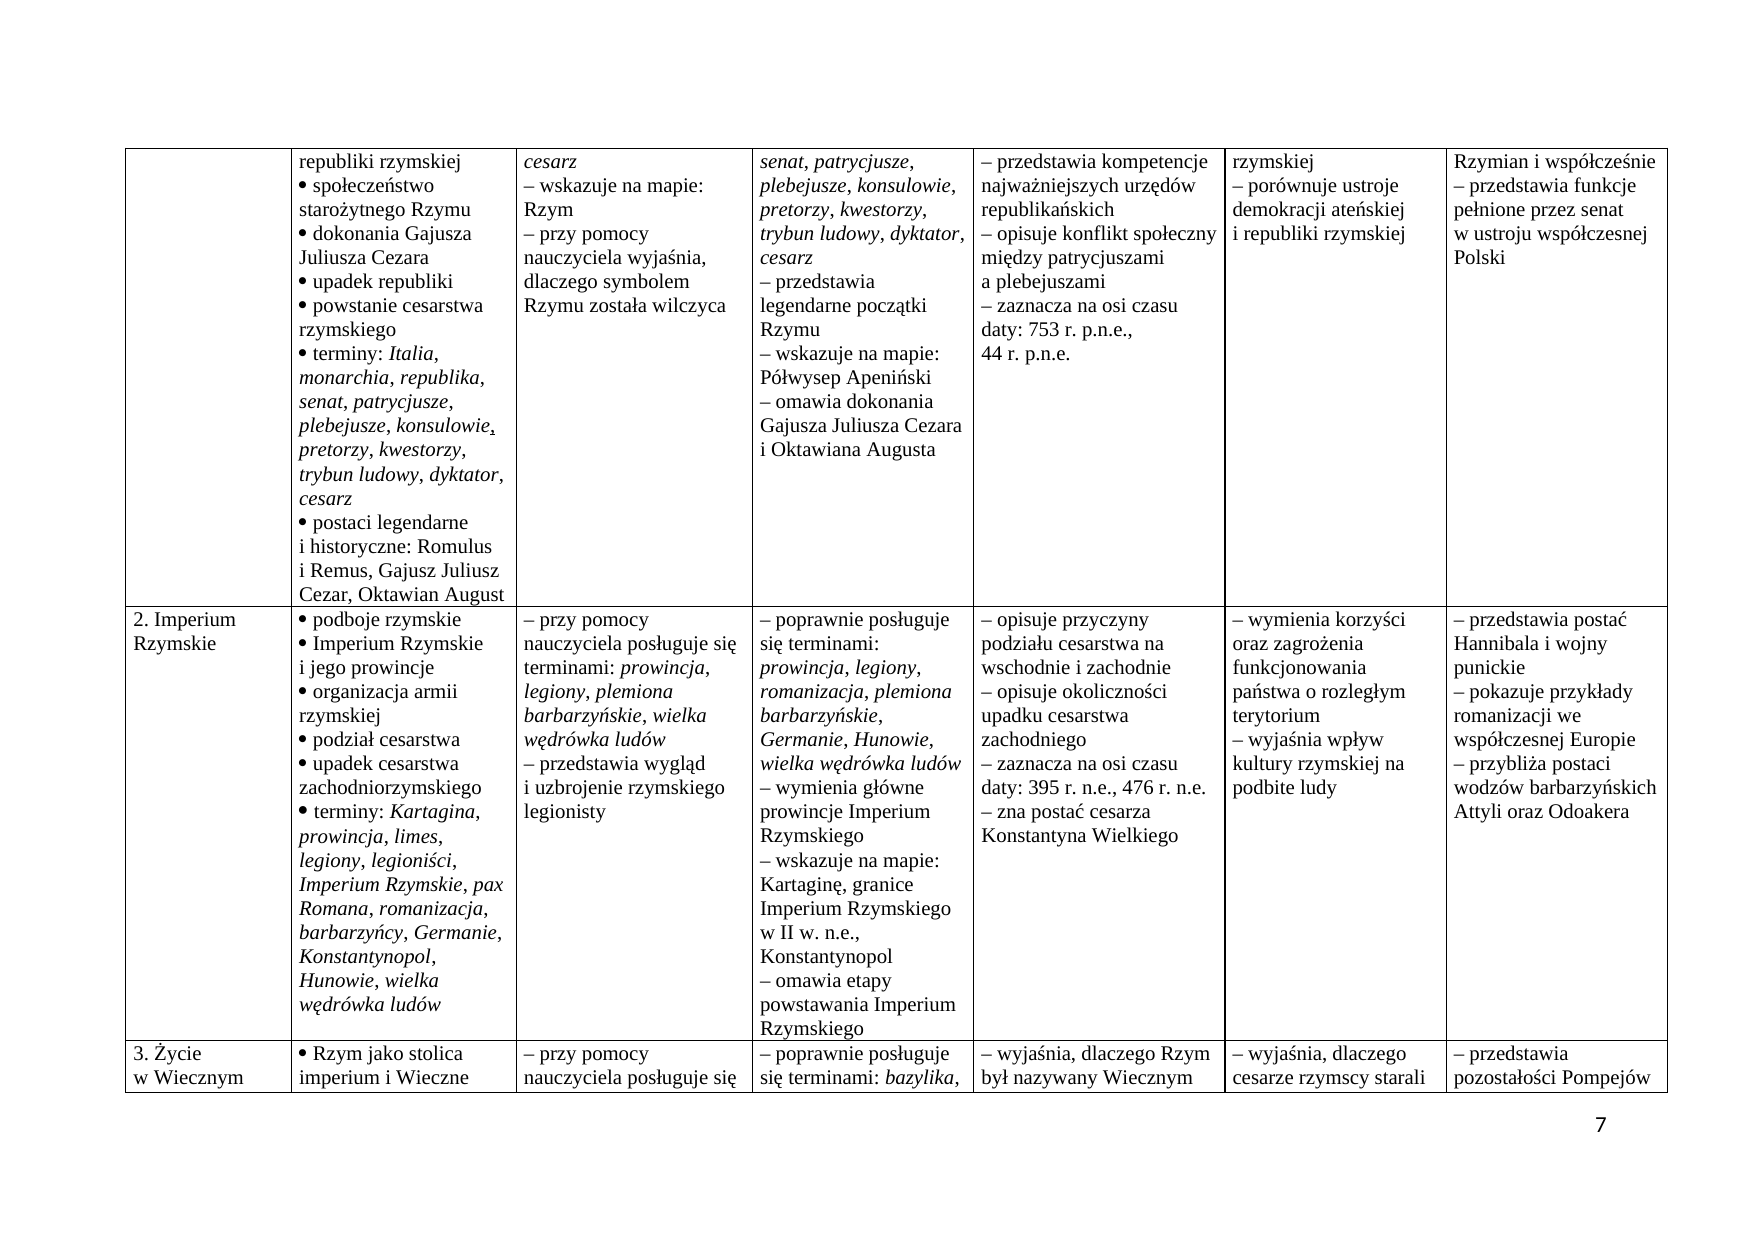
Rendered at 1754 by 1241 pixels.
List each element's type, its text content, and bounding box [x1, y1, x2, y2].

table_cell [1447, 149, 1667, 606]
table_cell – poprawnie posługuje się terminami: prowincja, legiony, romanizacja, plemiona barbarzyńskie, Germanie, Hunowie, wielka wędrówka ludów – wymienia główne prowincje Imperium Rzymskiego – wskazuje na mapie: Kartaginę, granice Imperium Rzymskiego w II w. n.e., Konstantynopol – omawia etapy powstawania Imperium Rzymskiego [753, 607, 973, 1040]
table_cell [292, 1041, 516, 1092]
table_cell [753, 149, 973, 606]
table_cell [753, 1041, 973, 1092]
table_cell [974, 149, 1224, 606]
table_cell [1447, 1041, 1667, 1092]
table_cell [517, 149, 752, 606]
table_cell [1226, 1041, 1446, 1092]
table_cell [1226, 149, 1446, 606]
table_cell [974, 1041, 1224, 1092]
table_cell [517, 1041, 752, 1092]
table_cell – wymienia korzyści oraz zagrożenia funkcjonowania państwa o rozległym terytorium – wyjaśnia wpływ kultury rzymskiej na podbite ludy [1226, 607, 1446, 1040]
table_cell 2. Imperium Rzymskie [126, 607, 291, 1040]
table_cell – przy pomocy nauczyciela posługuje się terminami: prowincja, legiony, plemiona barbarzyńskie, wielka wędrówka ludów – przedstawia wygląd i uzbrojenie rzymskiego legionisty [517, 607, 752, 1040]
table_cell – opisuje przyczyny podziału cesarstwa na wschodnie i zachodnie – opisuje okoliczności upadku cesarstwa zachodniego – zaznacza na osi czasu daty: 395 r. n.e., 476 r. n.e. – zna postać cesarza Konstantyna Wielkiego [974, 607, 1224, 1040]
table_cell podboje rzymskie Imperium Rzymskie i jego prowincje organizacja armii rzymskiej podział cesarstwa upadek cesarstwa zachodniorzymskiego terminy: Kartagina, prowincja, limes, legiony, legioniści, Imperium Rzymskie, pax Romana, romanizacja, barbarzyńcy, Germanie, Konstantynopol, Hunowie, wielka wędrówka ludów [292, 607, 516, 1040]
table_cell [292, 149, 516, 606]
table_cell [126, 1041, 291, 1092]
table_cell – przedstawia postać Hannibala i wojny punickie – pokazuje przykłady romanizacji we współczesnej Europie – przybliża postaci wodzów barbarzyńskich Attyli oraz Odoakera [1447, 607, 1667, 1040]
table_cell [126, 149, 291, 606]
